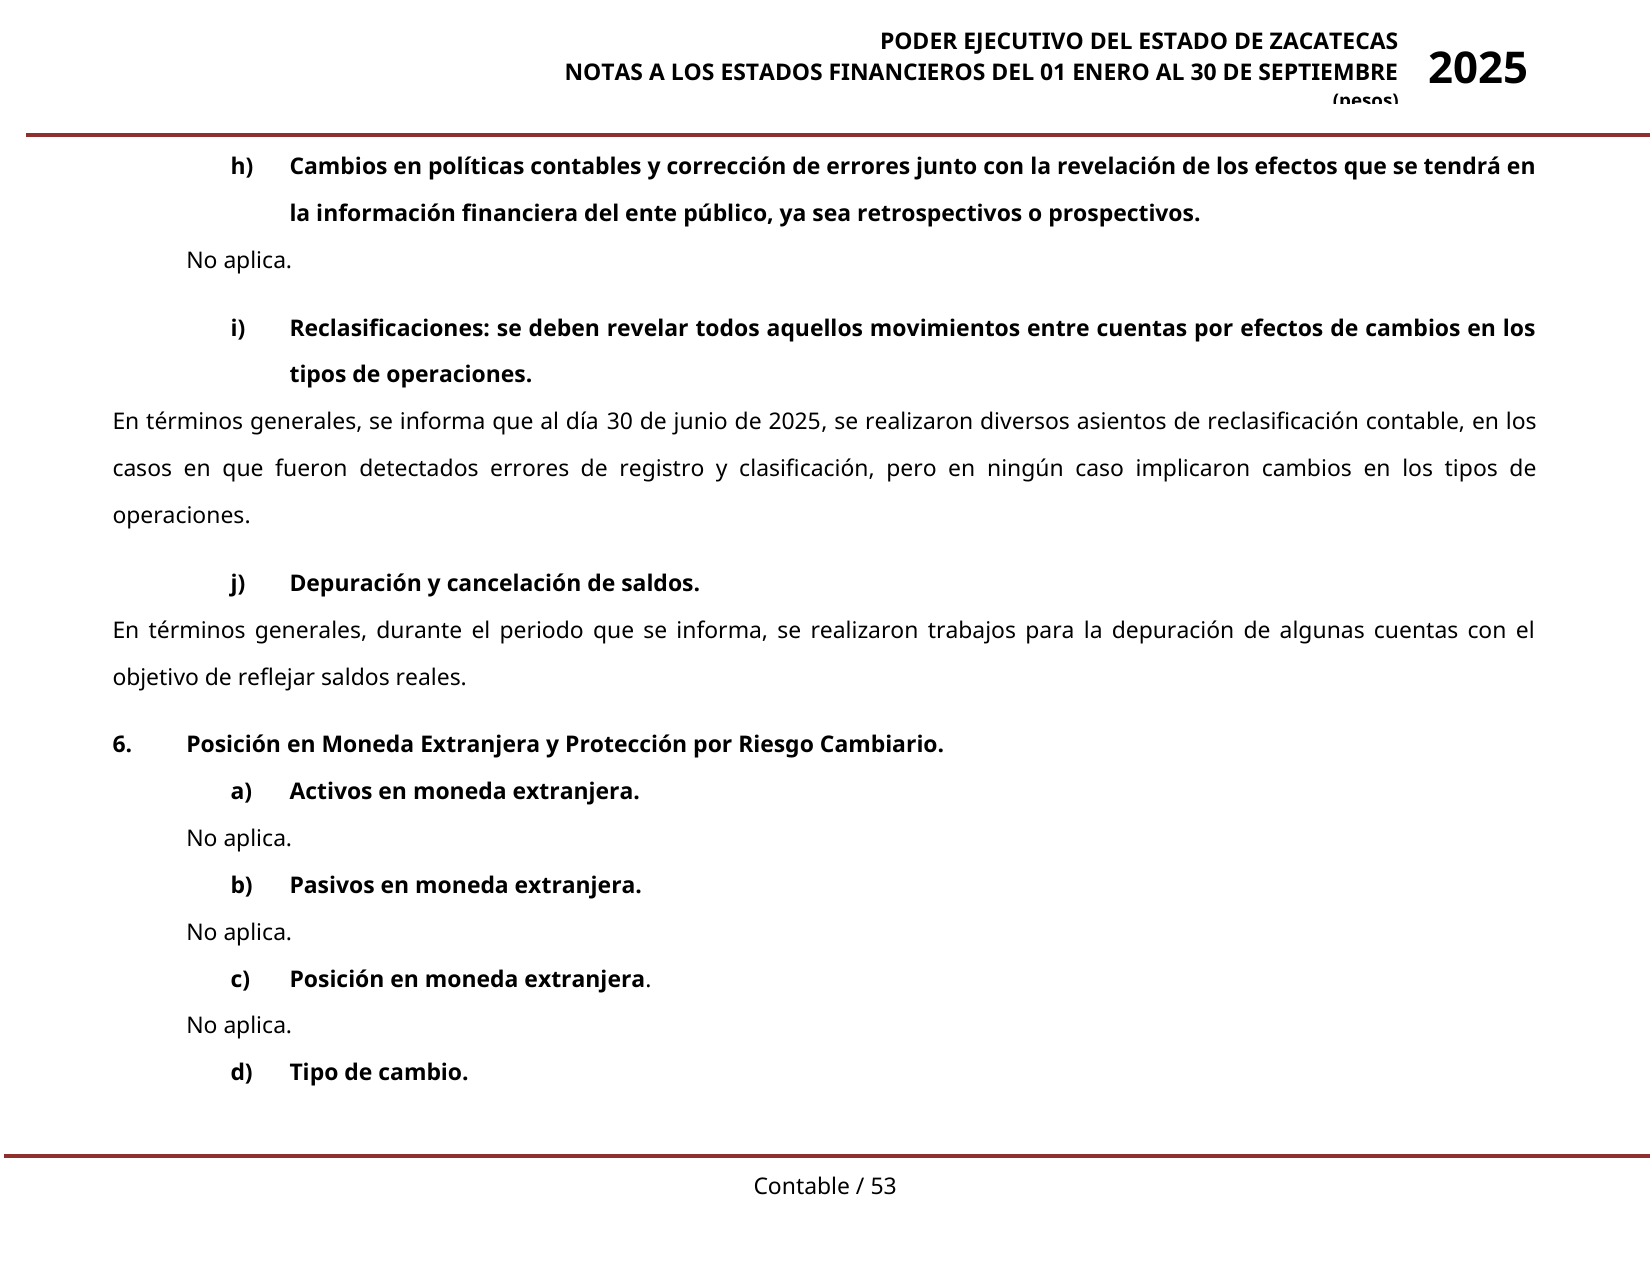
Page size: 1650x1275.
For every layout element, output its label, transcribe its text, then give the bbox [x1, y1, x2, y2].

text No aplica. [112, 1009, 1538, 1041]
list Posición en moneda extranjera. [230, 962, 1538, 994]
text En términos generales, durante el periodo que se informa, se realizaron trabajos para la depuración de algunas cuentas con el objetivo de reflejar saldos reales. [112, 613, 1538, 692]
text No aplica. [112, 822, 1538, 853]
list Cambios en políticas contables y corrección de errores junto con la revelación de los efectos que se tendrá en la información financiera del ente público, ya sea retrospectivos o prospectivos. [230, 150, 1538, 228]
list Pasivos en moneda extranjera. [230, 869, 1538, 900]
list Reclasificaciones: se deben revelar todos aquellos movimientos entre cuentas por efectos de cambios en los tipos de operaciones. [230, 311, 1538, 389]
list Activos en moneda extranjera. [230, 775, 1538, 806]
text 6. Posición en Moneda Extranjera y Protección por Riesgo Cambiario. [112, 728, 1538, 759]
text No aplica. [112, 916, 1538, 947]
list Tipo de cambio. [230, 1056, 1538, 1087]
text No aplica. [112, 244, 1538, 275]
list Depuración y cancelación de saldos. [230, 567, 1538, 598]
text En términos generales, se informa que al día 30 de junio de 2025, se realizaron diversos asientos de reclasificación contable, en los casos en que fueron detectados errores de registro y clasificación, pero en ningún caso implicaron cambios en los tipos de operaciones. [112, 405, 1538, 530]
